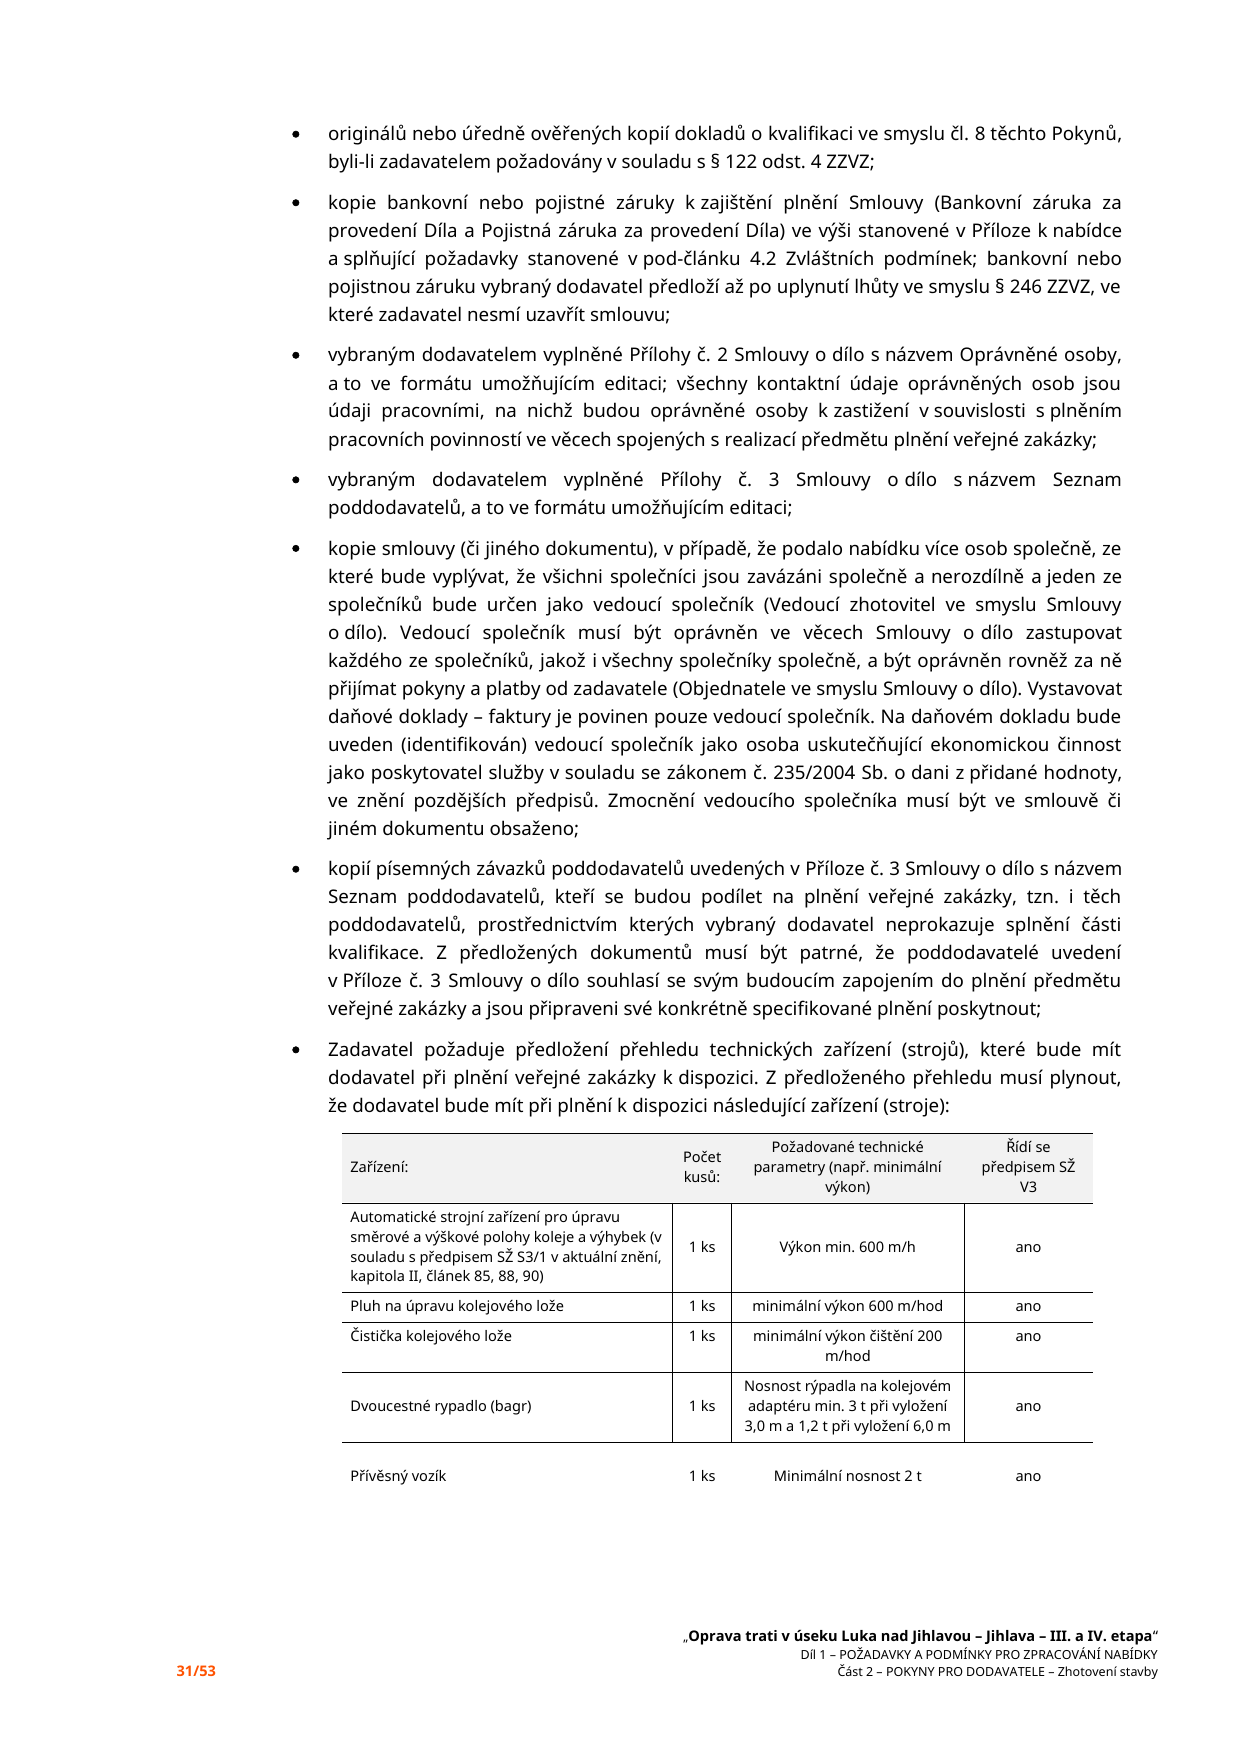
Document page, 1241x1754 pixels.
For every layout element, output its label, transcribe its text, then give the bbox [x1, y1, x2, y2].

table_cell 1 ks [673, 1373, 731, 1441]
table_cell minimální výkon 600 m/hod [732, 1293, 964, 1322]
table_cell Minimální nosnost 2 t [731, 1443, 964, 1511]
table_cell Automatické strojní zařízení pro úpravu směrové a výškové polohy koleje a výhybek (v souladu s předpisem SŽ S3/1 v aktuální znění, kapitola II, článek 85, 88, 90) [342, 1204, 672, 1292]
table_cell ano [964, 1443, 1093, 1511]
table_cell 1 ks [672, 1443, 731, 1511]
table_cell ano [965, 1373, 1093, 1441]
table_header Zařízení: [342, 1134, 672, 1202]
table_header Počet kusů: [672, 1134, 731, 1202]
table_header Požadované technické parametry (např. minimální výkon) [731, 1134, 964, 1202]
table_cell 1 ks [673, 1323, 731, 1372]
text kopie bankovní nebo pojistné záruky k zajištění plnění Smlouvy (Bankovní záruka za provedení Díla a Pojistná záruka za provedení Díla) ve výši stanovené v Příloze k nabídce a splňující požadavky stanovené v pod-článku 4.2 Zvláštních podmínek; bankovní nebo pojistnou záruku vybraný dodavatel předloží až po uplynutí lhůty ve smyslu § 246 ZZVZ, ve které zadavatel nesmí uzavřít smlouvu; [292, 189, 1122, 327]
text vybraným dodavatelem vyplněné Přílohy č. 3 Smlouvy o dílo s názvem Seznam poddodavatelů, a to ve formátu umožňujícím editaci; [292, 466, 1122, 520]
table_cell Pluh na úpravu kolejového lože [342, 1293, 672, 1322]
text vybraným dodavatelem vyplněné Přílohy č. 2 Smlouvy o dílo s názvem Oprávněné osoby, a to ve formátu umožňujícím editaci; všechny kontaktní údaje oprávněných osob jsou údaji pracovními, na nichž budou oprávněné osoby k zastižení v souvislosti s plněním pracovních povinností ve věcech spojených s realizací předmětu plnění veřejné zakázky; [292, 342, 1122, 451]
table_cell minimální výkon čištění 200 m/hod [732, 1323, 964, 1372]
table_cell Dvoucestné rypadlo (bagr) [342, 1373, 672, 1441]
text Zadavatel požaduje předložení přehledu technických zařízení (strojů), které bude mít dodavatel při plnění veřejné zakázky k dispozici. Z předloženého přehledu musí plynout, že dodavatel bude mít při plnění k dispozici následující zařízení (stroje): [292, 1036, 1122, 1118]
table_cell Čistička kolejového lože [342, 1323, 672, 1372]
table_cell Výkon min. 600 m/h [732, 1204, 964, 1292]
table_cell ano [965, 1323, 1093, 1372]
table_cell Přívěsný vozík [342, 1443, 672, 1511]
text kopií písemných závazků poddodavatelů uvedených v Příloze č. 3 Smlouvy o dílo s názvem Seznam poddodavatelů, kteří se budou podílet na plnění veřejné zakázky, tzn. i těch poddodavatelů, prostřednictvím kterých vybraný dodavatel neprokazuje splnění části kvalifikace. Z předložených dokumentů musí být patrné, že poddodavatelé uvedení v Příloze č. 3 Smlouvy o dílo souhlasí se svým budoucím zapojením do plnění předmětu veřejné zakázky a jsou připraveni své konkrétně specifikované plnění poskytnout; [292, 856, 1122, 1021]
text kopie smlouvy (či jiného dokumentu), v případě, že podalo nabídku více osob společně, ze které bude vyplývat, že všichni společníci jsou zavázáni společně a nerozdílně a jeden ze společníků bude určen jako vedoucí společník (Vedoucí zhotovitel ve smyslu Smlouvy o dílo). Vedoucí společník musí být oprávněn ve věcech Smlouvy o dílo zastupovat každého ze společníků, jakož i všechny společníky společně, a být oprávněn rovněž za ně přijímat pokyny a platby od zadavatele (Objednatele ve smyslu Smlouvy o dílo). Vystavovat daňové doklady – faktury je povinen pouze vedoucí společník. Na daňovém dokladu bude uveden (identifikován) vedoucí společník jako osoba uskutečňující ekonomickou činnost jako poskytovatel služby v souladu se zákonem č. 235/2004 Sb. o dani z přidané hodnoty, ve znění pozdějších předpisů. Zmocnění vedoucího společníka musí být ve smlouvě či jiném dokumentu obsaženo; [292, 535, 1122, 841]
table_cell ano [965, 1204, 1093, 1292]
table_cell Nosnost rýpadla na kolejovém adaptéru min. 3 t při vyložení 3,0 m a 1,2 t při vyložení 6,0 m [732, 1373, 964, 1441]
table_cell ano [965, 1293, 1093, 1322]
table_cell 1 ks [673, 1293, 731, 1322]
table_cell 1 ks [673, 1204, 731, 1292]
text originálů nebo úředně ověřených kopií dokladů o kvalifikaci ve smyslu čl. 8 těchto Pokynů, byli-li zadavatelem požadovány v souladu s § 122 odst. 4 ZZVZ; [292, 121, 1122, 174]
table_header Řídí se předpisem SŽ V3 [964, 1134, 1093, 1202]
